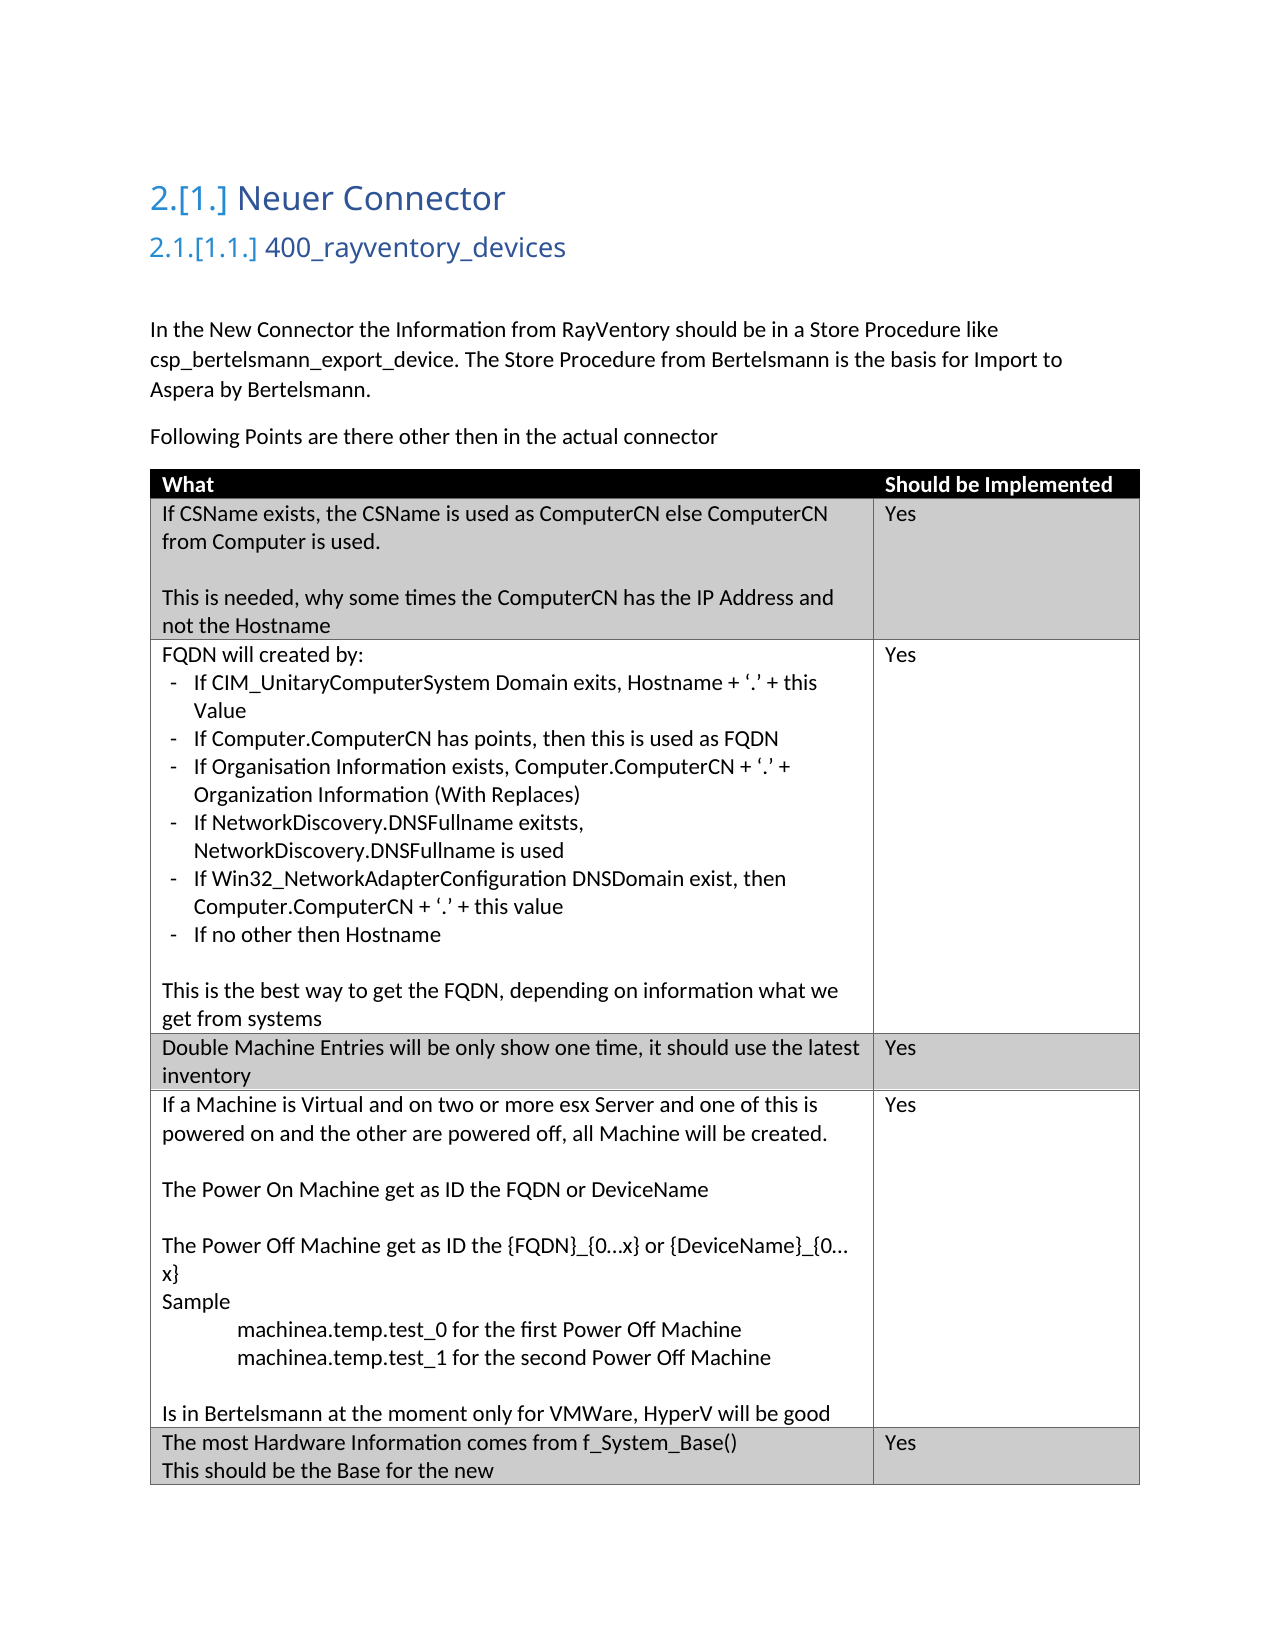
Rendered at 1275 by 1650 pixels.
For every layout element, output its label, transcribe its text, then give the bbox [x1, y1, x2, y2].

table_cell Double Machine Entries will be only show one time, it should use the latest inventory [151, 1034, 873, 1089]
text Following Points are there other then in the actual connector [150, 422, 1125, 450]
table_cell Yes [874, 1034, 1139, 1089]
table_cell The most Hardware Information comes from f_System_Base() This should be the Base for the new [151, 1428, 873, 1484]
table_cell If a Machine is Virtual and on two or more esx Server and one of this is powered on and the other are powered off, all Machine will be created. The Power On Machine get as ID the FQDN or DeviceName The Power Off Machine get as ID the {FQDN}_{0…x} or {DeviceName}_{0…x} Sample machinea.temp.test_0 for the first Power Off Machine machinea.temp.test_1 for the second Power Off Machine Is in Bertelsmann at the moment only for VMWare, HyperV will be good [151, 1091, 873, 1427]
subtitle 400_rayventory_devices [149, 228, 1125, 265]
table_header Should be Implemented [874, 470, 1139, 498]
table_cell If CSName exists, the CSName is used as ComputerCN else ComputerCN from Computer is used. This is needed, why some times the ComputerCN has the IP Address and not the Hostname [151, 499, 873, 639]
subtitle Neuer Connector [150, 175, 1125, 220]
table_cell Yes [874, 1091, 1139, 1427]
table_cell Yes [874, 640, 1139, 1032]
table_cell FQDN will created by: If CIM_UnitaryComputerSystem Domain exits, Hostname + ‘.’ + this Value If Computer.ComputerCN has points, then this is used as FQDN If Organisation Information exists, Computer.ComputerCN + ‘.’ + Organization Information (With Replaces) If NetworkDiscovery.DNSFullname exitsts, NetworkDiscovery.DNSFullname is used If Win32_NetworkAdapterConfiguration DNSDomain exist, then Computer.ComputerCN + ‘.’ + this value If no other then Hostname This is the best way to get the FQDN, depending on information what we get from systems [151, 640, 873, 1032]
text In the New Connector the Information from RayVentory should be in a Store Procedure like csp_bertelsmann_export_device. The Store Procedure from Bertelsmann is the basis for Import to Aspera by Bertelsmann. [150, 315, 1125, 403]
table_cell Yes [874, 499, 1139, 639]
table_header What [151, 470, 873, 498]
table_cell Yes [874, 1428, 1139, 1484]
